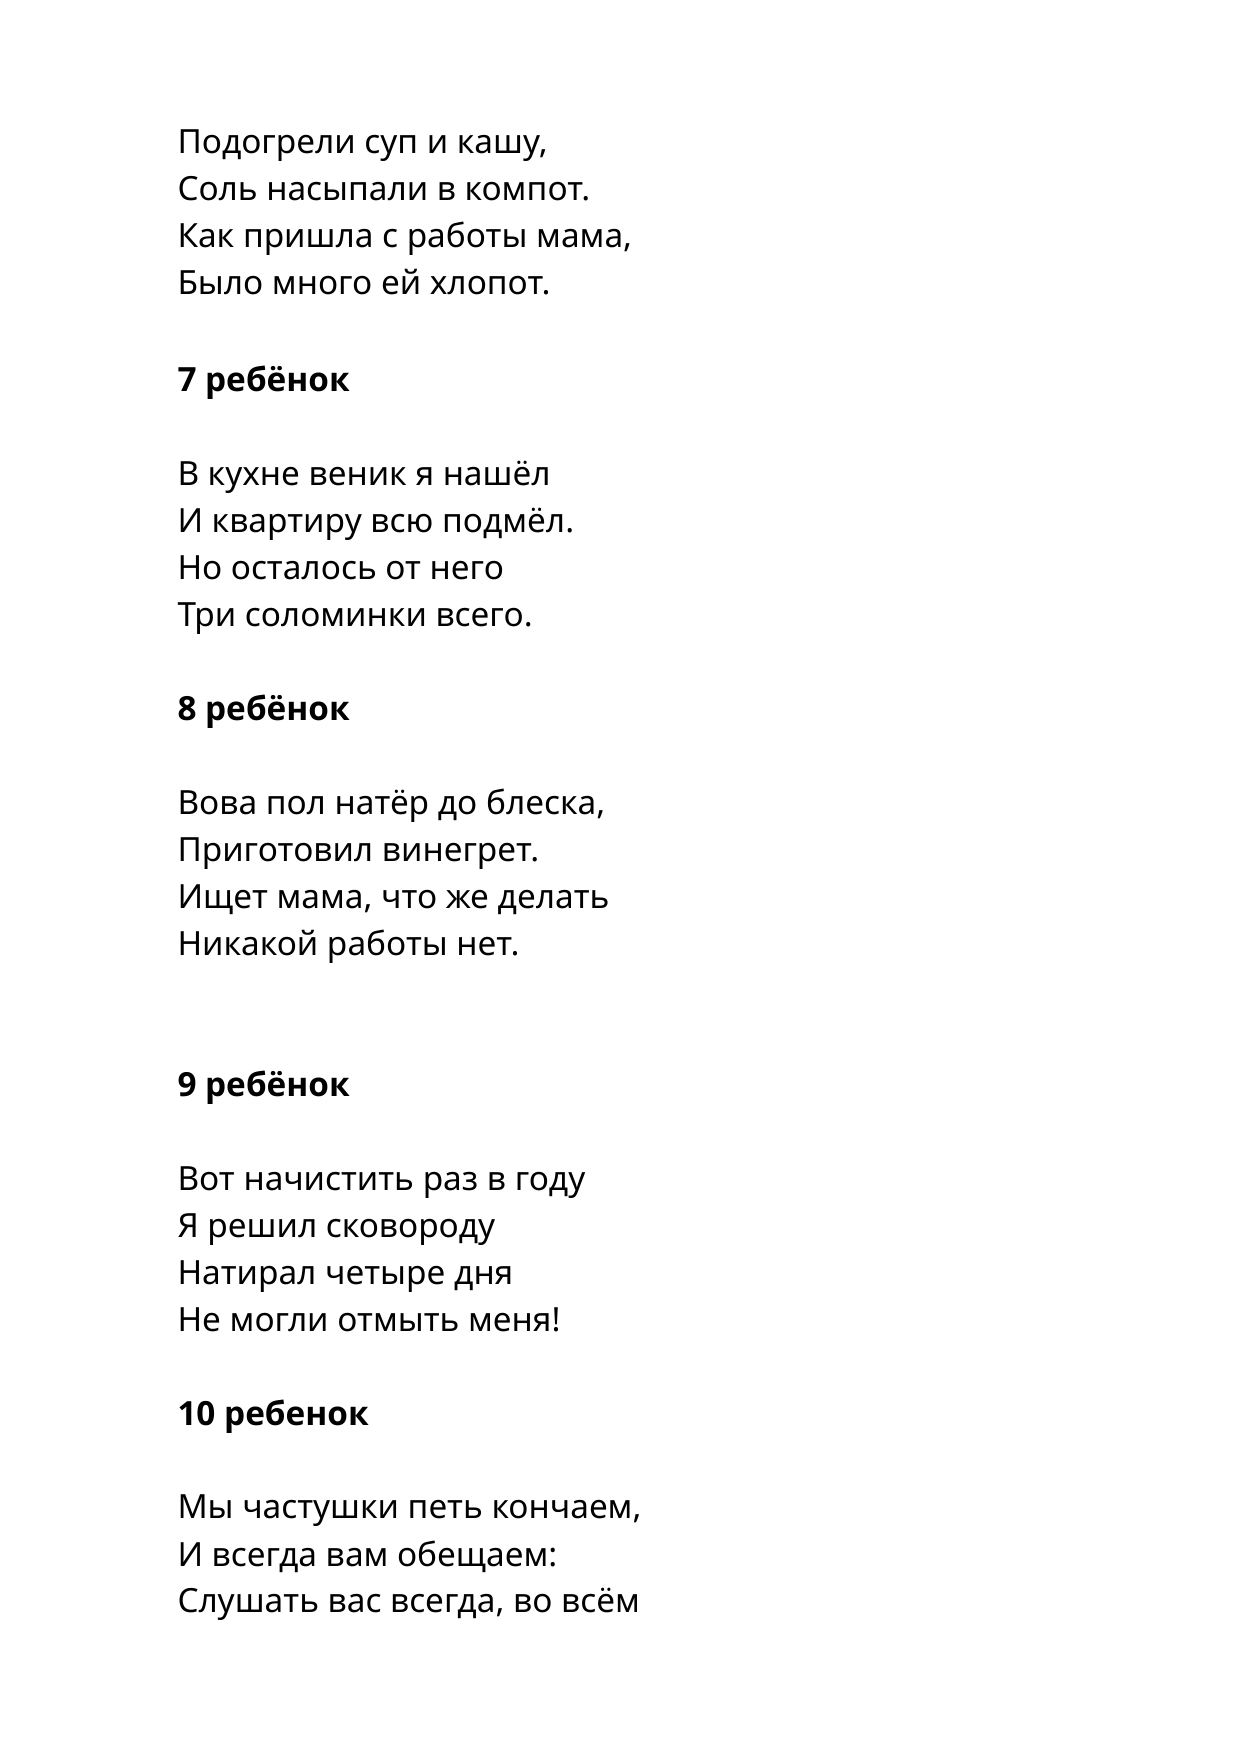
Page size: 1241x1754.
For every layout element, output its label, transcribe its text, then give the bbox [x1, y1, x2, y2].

text Я решил сковороду [177, 1201, 1150, 1247]
text Было много ей хлопот. [177, 259, 1150, 304]
text Слушать вас всегда, во всём [177, 1577, 1150, 1623]
text Как пришла с работы мама, [177, 212, 1150, 257]
text Приготовил винегрет. [177, 826, 1150, 871]
text Ищет мама, что же делать [177, 873, 1150, 918]
text Вова пол натёр до блеска, [177, 779, 1150, 824]
text Никакой работы нет. [177, 919, 1150, 965]
text Натирал четыре дня [177, 1248, 1150, 1294]
text И всегда вам обещаем: [177, 1530, 1150, 1576]
text И квартиру всю подмёл. [177, 497, 1150, 542]
text 10 ребенок [177, 1389, 1150, 1435]
text Не могли отмыть меня! [177, 1295, 1150, 1341]
text В кухне веник я нашёл [177, 450, 1150, 495]
text Мы частушки петь кончаем, [177, 1483, 1150, 1529]
text Соль насыпали в компот. [177, 165, 1150, 211]
text Но осталось от него [177, 544, 1150, 589]
text Подогрели суп и кашу, [177, 118, 1150, 163]
text 7 ребёнок [177, 356, 1150, 401]
text 8 ребёнок [177, 685, 1150, 730]
text Вот начистить раз в году [177, 1154, 1150, 1200]
text 9 ребёнок [177, 1061, 1150, 1106]
text Три соломинки всего. [177, 591, 1150, 636]
